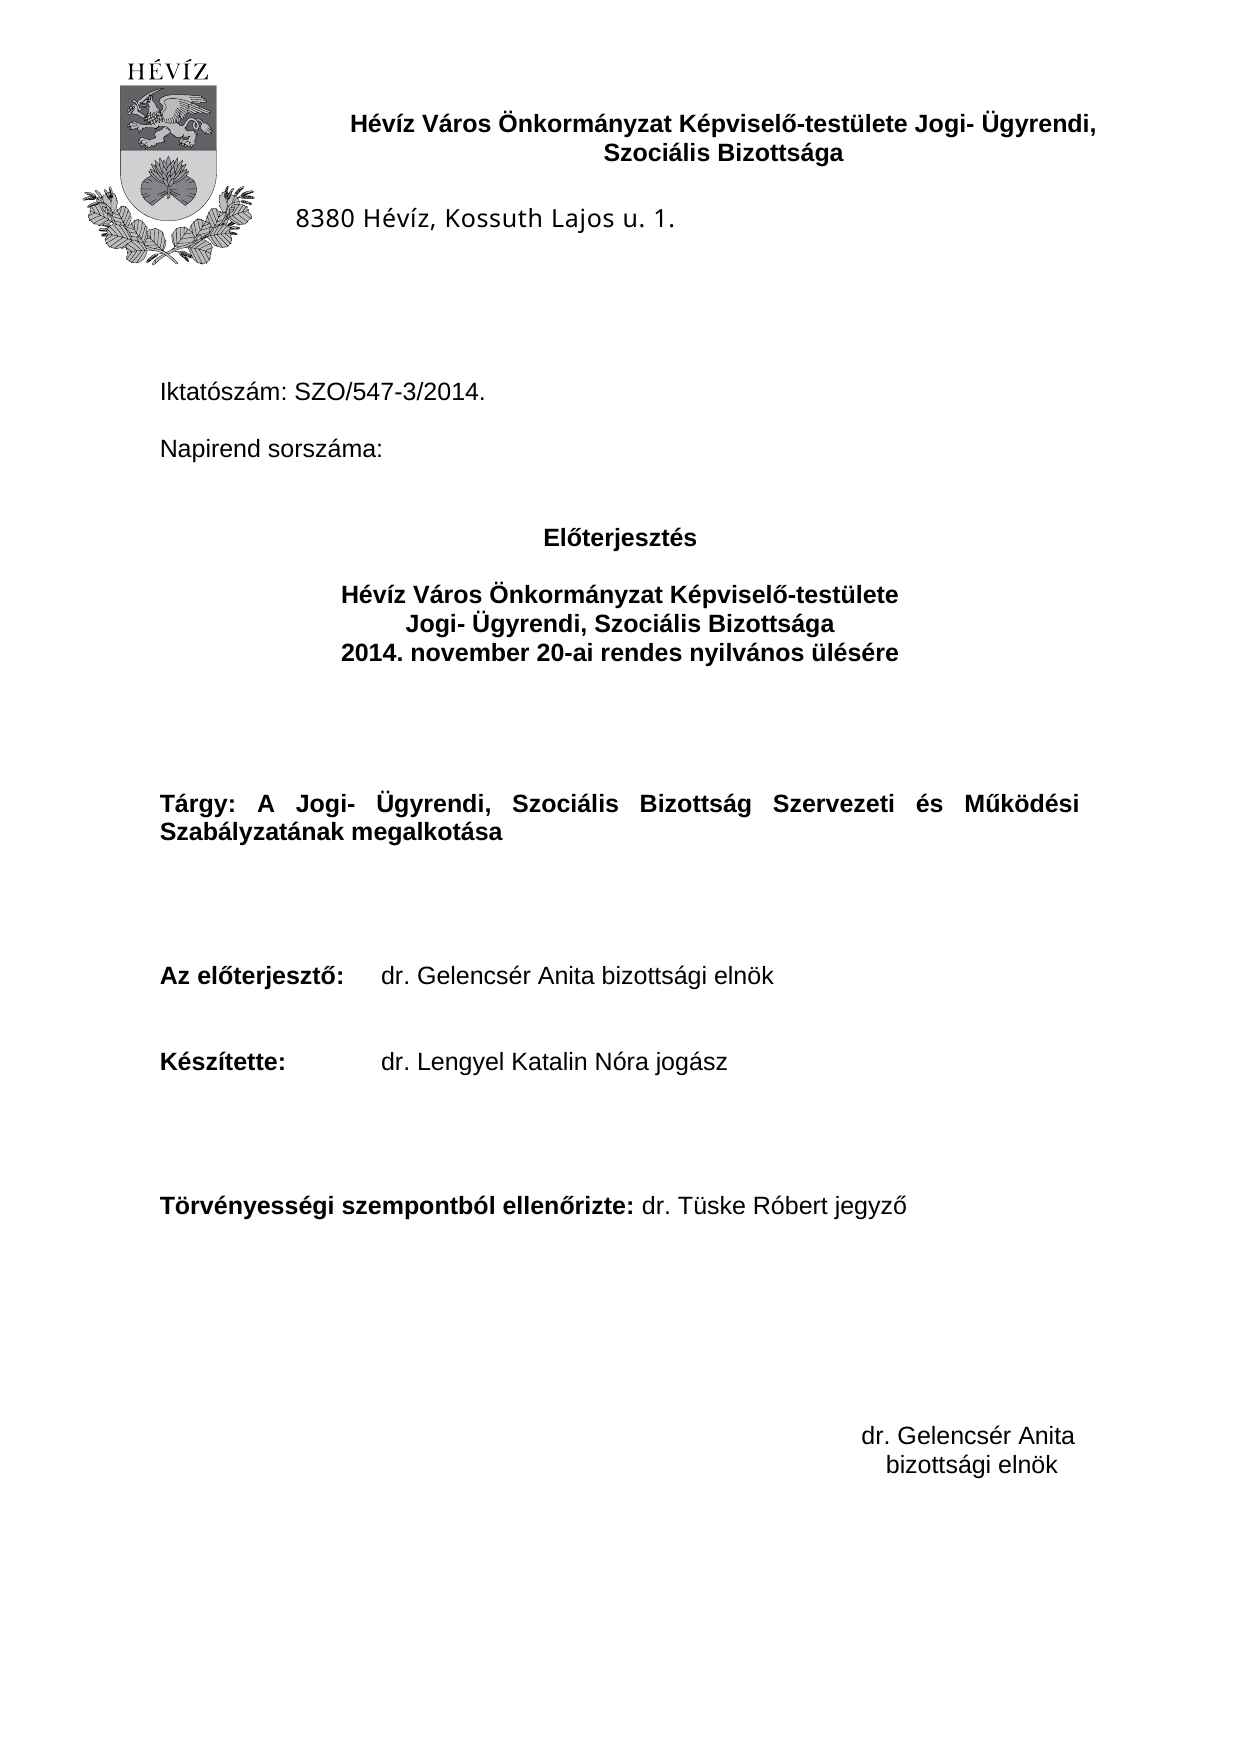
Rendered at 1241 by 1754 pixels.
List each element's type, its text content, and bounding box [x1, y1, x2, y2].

text Készítette: dr. Lengyel Katalin Nóra jogász [159, 1047, 1081, 1076]
text bizottsági elnök [159, 1450, 1081, 1478]
text 2014. november 20-ai rendes nyilvános ülésére [159, 638, 1081, 667]
text Előterjesztés [159, 523, 1081, 552]
text Napirend sorszáma: [159, 434, 1081, 463]
text Az előterjesztő: dr. Gelencsér Anita bizottsági elnök [159, 961, 1081, 990]
text Jogi- Ügyrendi, Szociális Bizottsága [159, 609, 1081, 638]
text Törvényességi szempontból ellenőrizte: dr. Tüske Róbert jegyző [159, 1191, 1081, 1220]
text Iktatószám: SZO/547-3/2014. [159, 377, 1081, 406]
text dr. Gelencsér Anita [159, 1421, 1081, 1450]
text Hévíz Város Önkormányzat Képviselő-testülete [159, 580, 1081, 609]
text Tárgy: A Jogi- Ügyrendi, Szociális Bizottság Szervezeti és Működési Szabályzatának megalkotása [159, 788, 1081, 846]
